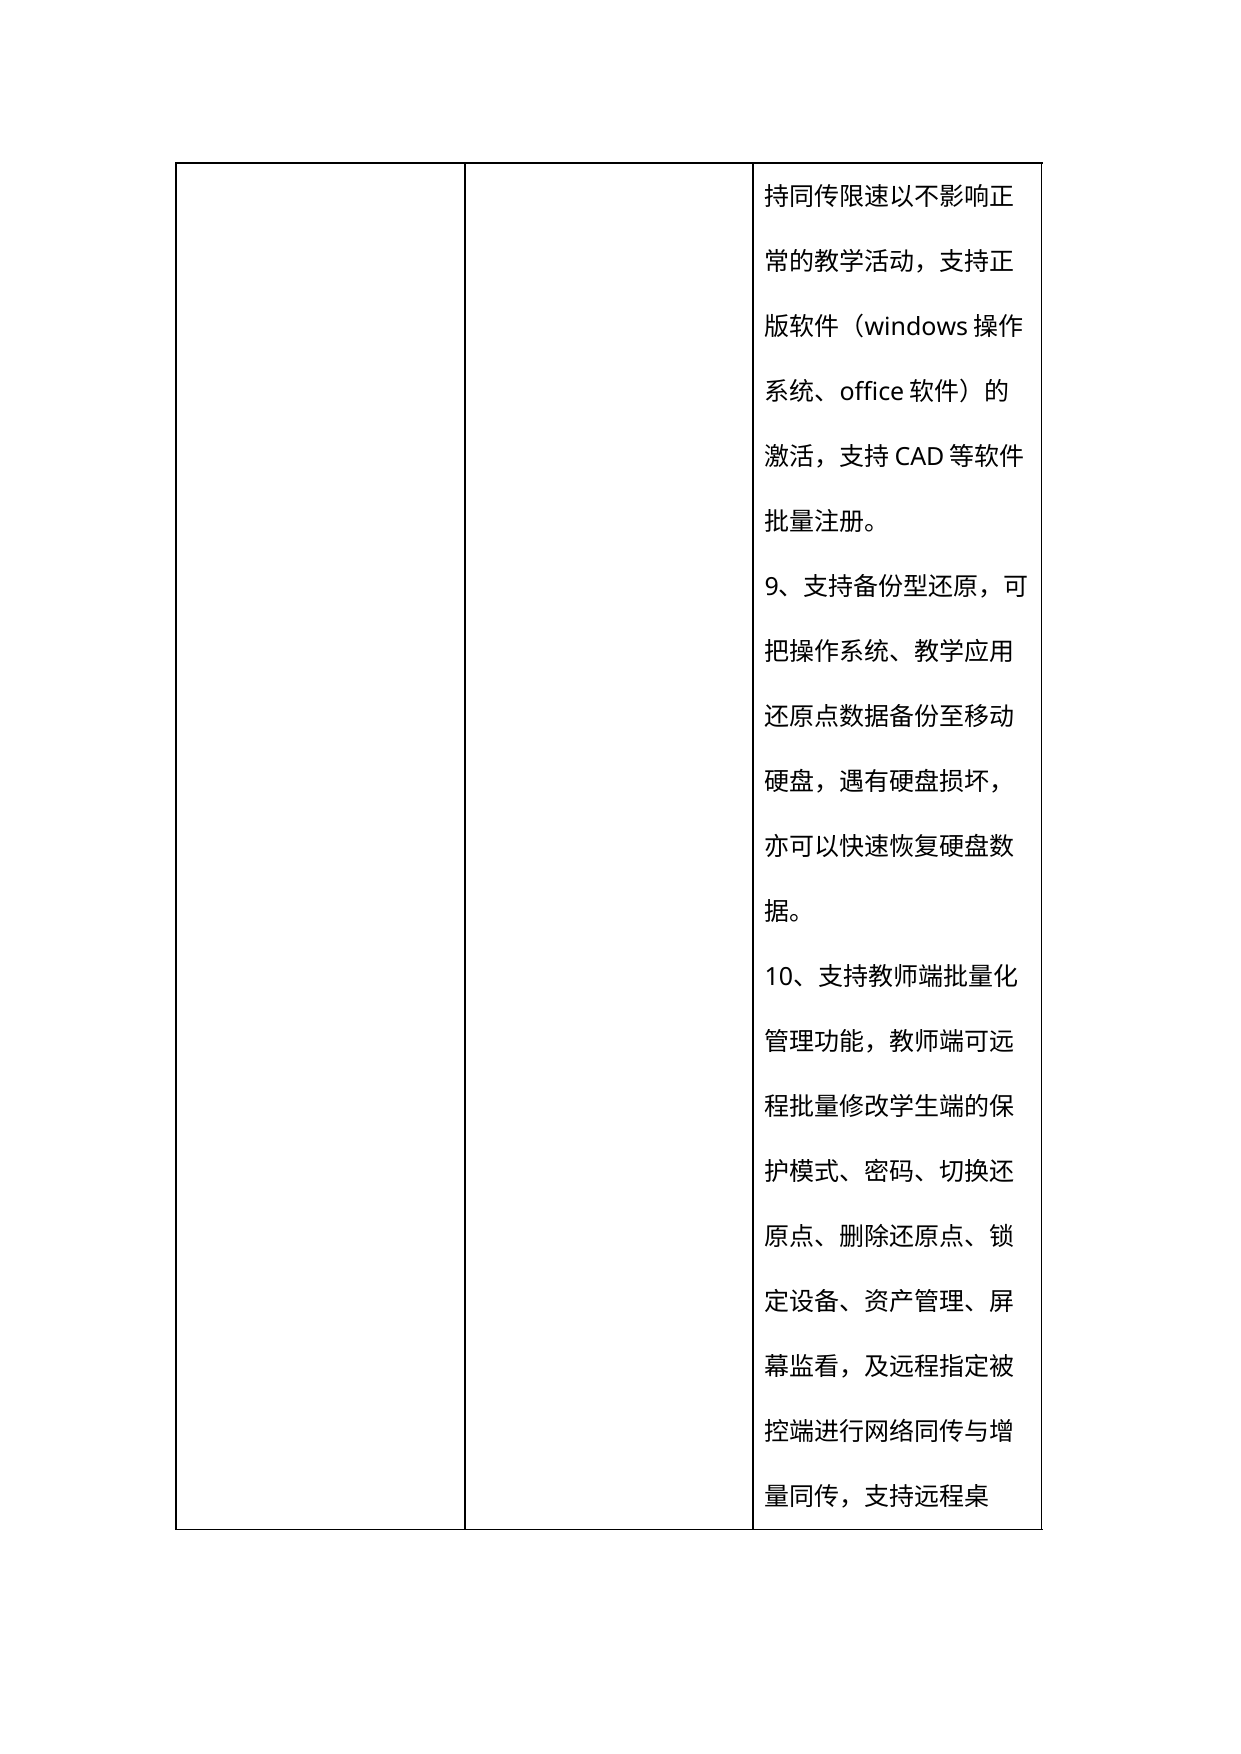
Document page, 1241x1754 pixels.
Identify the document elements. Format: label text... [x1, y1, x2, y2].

table_cell [466, 164, 752, 1528]
table_cell 8 [177, 164, 464, 1528]
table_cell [754, 164, 1041, 1528]
